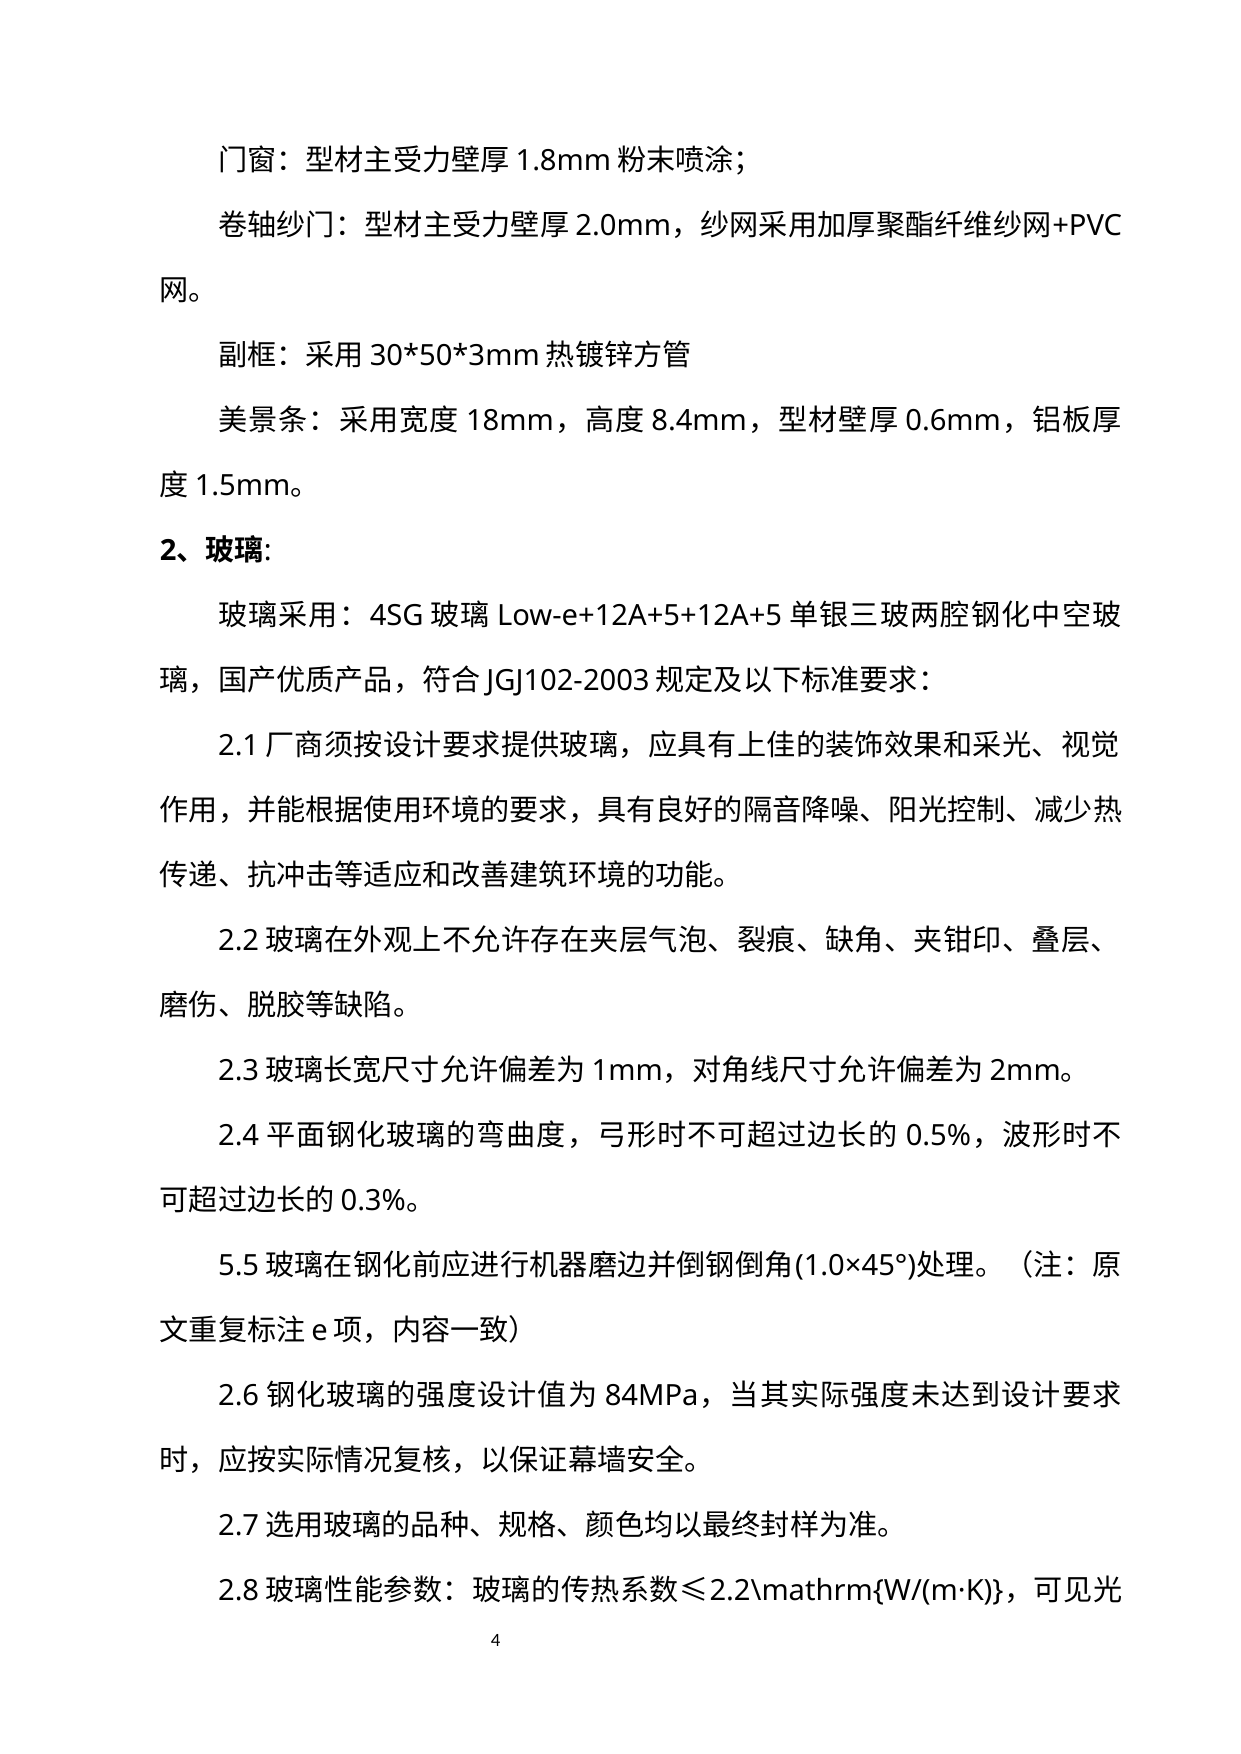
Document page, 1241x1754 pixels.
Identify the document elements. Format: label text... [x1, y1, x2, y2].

list 2、玻璃: [159, 515, 1122, 580]
text 2.7选用玻璃的品种、规格、颜色均以最终封样为准。 [159, 1490, 1122, 1555]
text 2.6钢化玻璃的强度设计值为84MPa，当其实际强度未达到设计要求时，应按实际情况复核，以保证幕墙安全。 [159, 1360, 1122, 1490]
list 玻璃采用：4SG玻璃Low-e+12A+5+12A+5单银三玻两腔钢化中空玻璃，国产优质产品，符合JGJ102-2003规定及以下标准要求： [159, 580, 1122, 710]
text 美景条：采用宽度18mm，高度8.4mm，型材壁厚0.6mm，铝板厚度1.5mm。 [159, 385, 1122, 515]
text 2.2玻璃在外观上不允许存在夹层气泡、裂痕、缺角、夹钳印、叠层、磨伤、脱胶等缺陷。 [159, 905, 1122, 1035]
text 门窗：型材主受力壁厚1.8mm粉末喷涂； [159, 125, 1122, 190]
text 卷轴纱门：型材主受力壁厚2.0mm，纱网采用加厚聚酯纤维纱网+PVC网。 [159, 190, 1122, 320]
text 2.4平面钢化玻璃的弯曲度，弓形时不可超过边长的0.5%，波形时不可超过边长的0.3%。 [159, 1100, 1122, 1230]
text 2.1厂商须按设计要求提供玻璃，应具有上佳的装饰效果和采光、视觉作用，并能根据使用环境的要求，具有良好的隔音降噪、阳光控制、减少热传递、抗冲击等适应和改善建筑环境的功能。 [159, 710, 1122, 905]
text 5.5玻璃在钢化前应进行机器磨边并倒钢倒角(1.0×45°)处理。（注：原文重复标注e项，内容一致） [159, 1230, 1122, 1360]
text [159, 1555, 1122, 1620]
text 副框：采用30*50*3mm热镀锌方管 [159, 320, 1122, 385]
text 2.3玻璃长宽尺寸允许偏差为1mm，对角线尺寸允许偏差为2mm。 [159, 1035, 1122, 1100]
